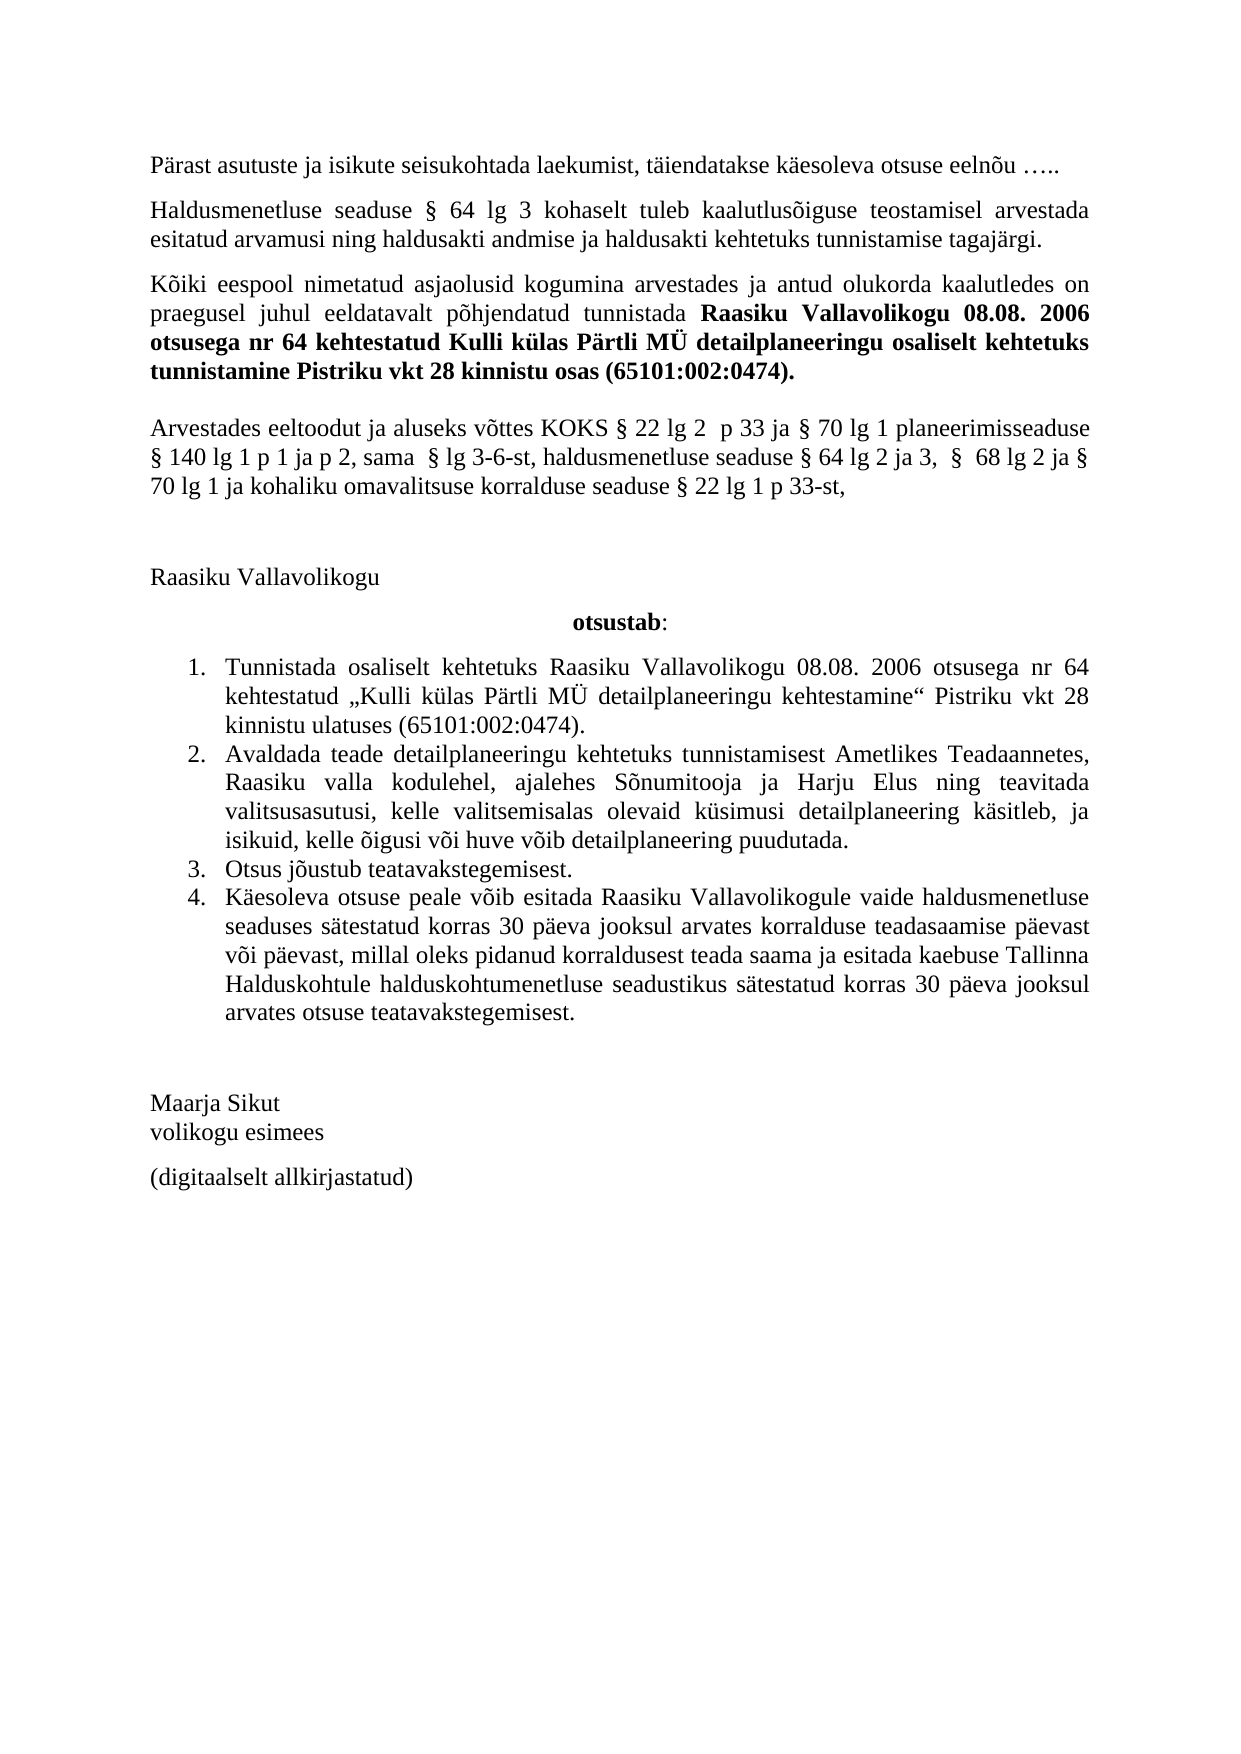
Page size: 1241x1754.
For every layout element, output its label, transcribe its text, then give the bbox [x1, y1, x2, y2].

text Maarja Sikut volikogu esimees [150, 1088, 1090, 1146]
text Kõiki eespool nimetatud asjaolusid kogumina arvestades ja antud olukorda kaalutledes on praegusel juhul eeldatavalt põhjendatud tunnistada Raasiku Vallavolikogu 08.08. 2006 otsusega nr 64 kehtestatud Kulli külas Pärtli MÜ detailplaneeringu osaliselt kehtetuks tunnistamine Pistriku vkt 28 kinnistu osas (65101:002:0474). [150, 269, 1090, 384]
list Tunnistada osaliselt kehtetuks Raasiku Vallavolikogu 08.08. 2006 otsusega nr 64 kehtestatud „Kulli külas Pärtli MÜ detailplaneeringu kehtestamine“ Pistriku vkt 28 kinnistu ulatuses (65101:002:0474). [187, 652, 1090, 739]
text (digitaalselt allkirjastatud) [150, 1162, 1090, 1191]
list Käesoleva otsuse peale võib esitada Raasiku Vallavolikogule vaide haldusmenetluse seaduses sätestatud korras 30 päeva jooksul arvates korralduse teadasaamise päevast või päevast, millal oleks pidanud korraldusest teada saama ja esitada kaebuse Tallinna Halduskohtule halduskohtumenetluse seadustikus sätestatud korras 30 päeva jooksul arvates otsuse teatavakstegemisest. [187, 882, 1090, 1026]
text Pärast asutuste ja isikute seisukohtada laekumist, täiendatakse käesoleva otsuse eelnõu ….. [150, 150, 1090, 179]
list Avaldada teade detailplaneeringu kehtetuks tunnistamisest Ametlikes Teadaannetes, Raasiku valla kodulehel, ajalehes Sõnumitooja ja Harju Elus ning teavitada valitsusasutusi, kelle valitsemisalas olevaid küsimusi detailplaneering käsitleb, ja isikuid, kelle õigusi või huve võib detailplaneering puudutada. [187, 739, 1090, 854]
text Haldusmenetluse seaduse § 64 lg 3 kohaselt tuleb kaalutlusõiguse teostamisel arvestada esitatud arvamusi ning haldusakti andmise ja haldusakti kehtetuks tunnistamise tagajärgi. [150, 195, 1090, 253]
text Raasiku Vallavolikogu [150, 562, 1090, 590]
text otsustab: [150, 607, 1090, 636]
list Otsus jõustub teatavakstegemisest. [187, 854, 1090, 882]
text Arvestades eeltoodut ja aluseks võttes KOKS § 22 lg 2 p 33 ja § 70 lg 1 planeerimisseaduse § 140 lg 1 p 1 ja p 2, sama § lg 3-6-st, haldusmenetluse seaduse § 64 lg 2 ja 3, § 68 lg 2 ja § 70 lg 1 ja kohaliku omavalitsuse korralduse seaduse § 22 lg 1 p 33-st, [150, 413, 1090, 499]
